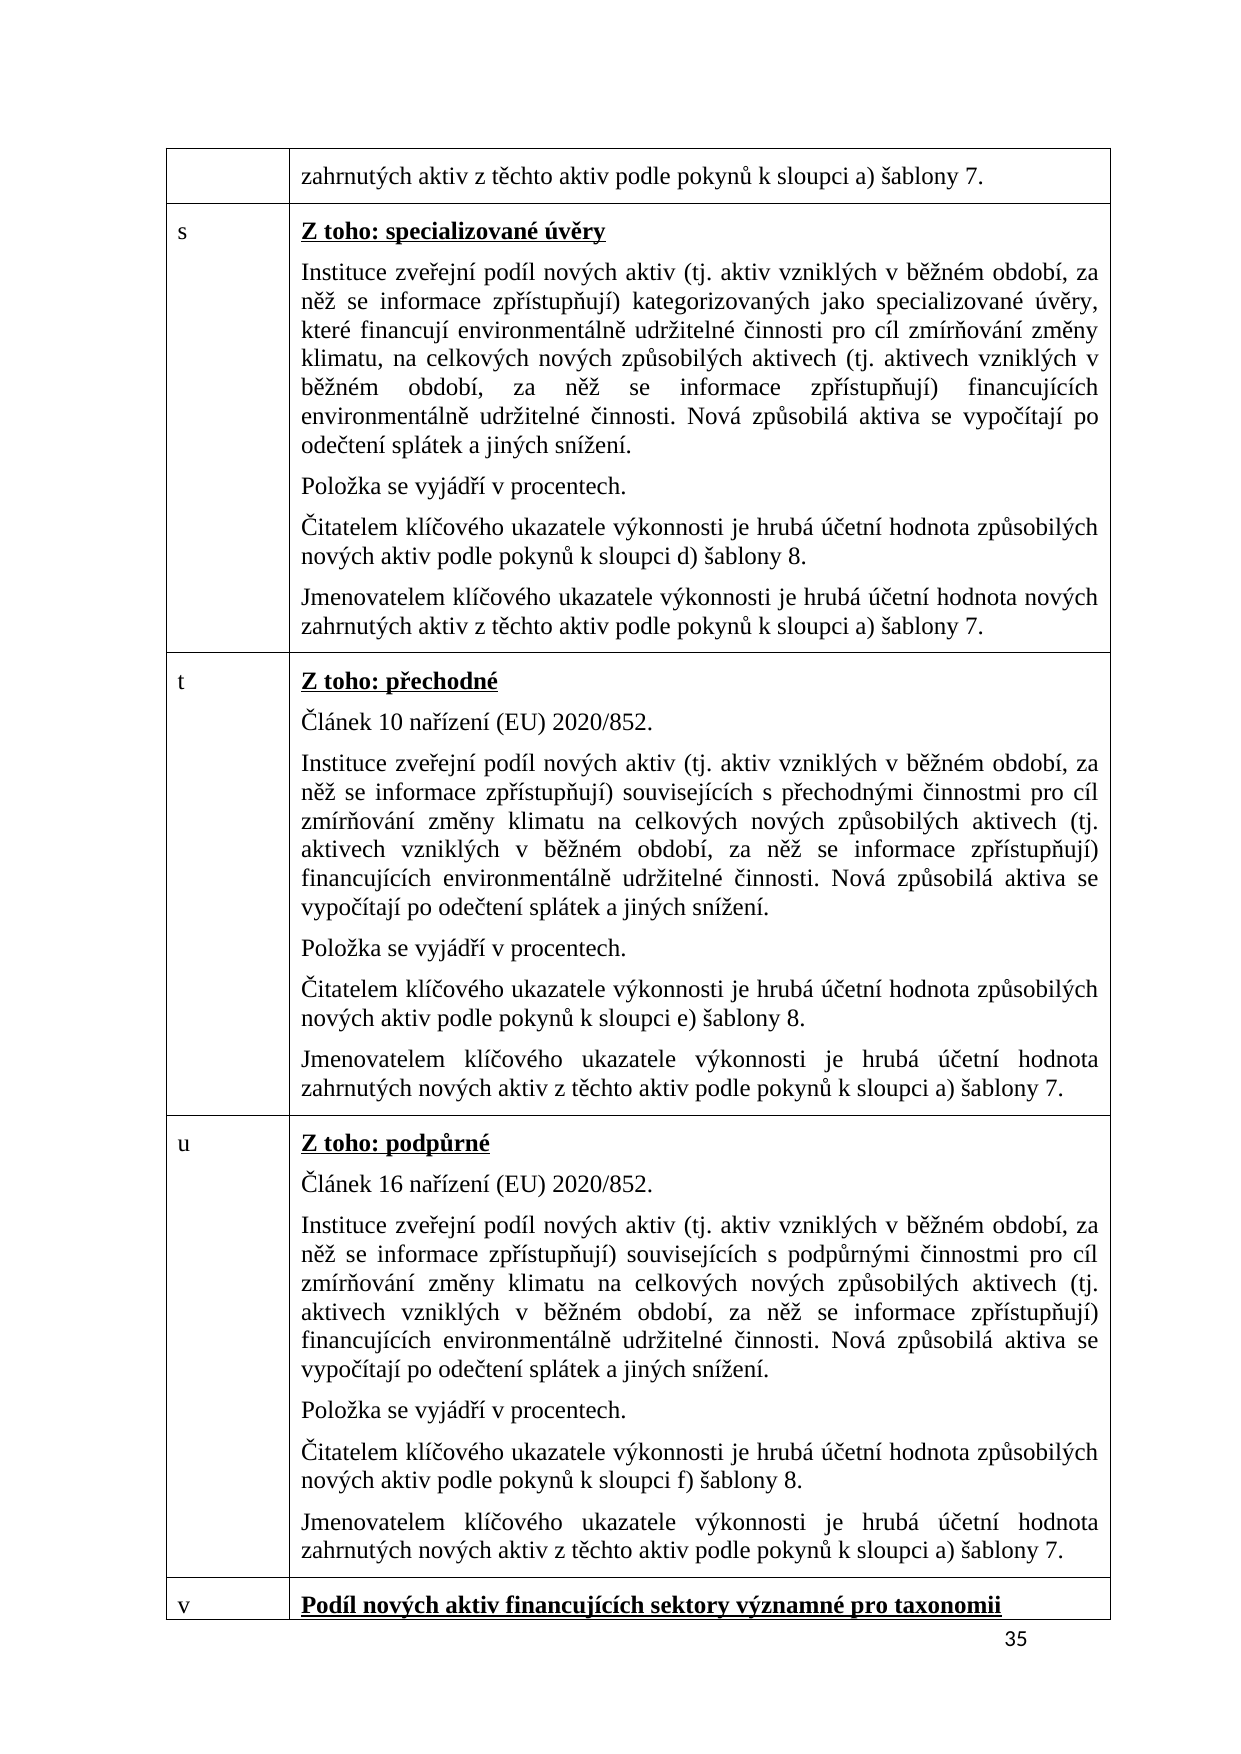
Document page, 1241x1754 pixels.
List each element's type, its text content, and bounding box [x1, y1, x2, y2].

table_cell t [167, 653, 289, 1114]
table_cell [290, 149, 1110, 202]
table_cell v [167, 1578, 289, 1619]
table_cell u [167, 1116, 289, 1577]
table_cell Z toho: specializované úvěry Instituce zveřejní podíl nových aktiv (tj. aktiv vzniklých v běžném období, za něž se informace zpřístupňují) kategorizovaných jako specializované úvěry, které financují environmentálně udržitelné činnosti pro cíl zmírňování změny klimatu, na celkových nových způsobilých aktivech (tj. aktivech vzniklých v běžném období, za něž se informace zpřístupňují) financujících environmentálně udržitelné činnosti. Nová způsobilá aktiva se vypočítají po odečtení splátek a jiných snížení. Položka se vyjádří v procentech. Čitatelem klíčového ukazatele výkonnosti je hrubá účetní hodnota způsobilých nových aktiv podle pokynů k sloupci d) šablony 8. Jmenovatelem klíčového ukazatele výkonnosti je hrubá účetní hodnota nových zahrnutých aktiv z těchto aktiv podle pokynů k sloupci a) šablony 7. [290, 204, 1110, 652]
table_cell s [167, 204, 289, 652]
table_cell Z toho: přechodné Článek 10 nařízení (EU) 2020/852. Instituce zveřejní podíl nových aktiv (tj. aktiv vzniklých v běžném období, za něž se informace zpřístupňují) souvisejících s přechodnými činnostmi pro cíl zmírňování změny klimatu na celkových nových způsobilých aktivech (tj. aktivech vzniklých v běžném období, za něž se informace zpřístupňují) financujících environmentálně udržitelné činnosti. Nová způsobilá aktiva se vypočítají po odečtení splátek a jiných snížení. Položka se vyjádří v procentech. Čitatelem klíčového ukazatele výkonnosti je hrubá účetní hodnota způsobilých nových aktiv podle pokynů k sloupci e) šablony 8. Jmenovatelem klíčového ukazatele výkonnosti je hrubá účetní hodnota zahrnutých nových aktiv z těchto aktiv podle pokynů k sloupci a) šablony 7. [290, 653, 1110, 1114]
table_cell r [167, 149, 289, 202]
table_cell Z toho: podpůrné Článek 16 nařízení (EU) 2020/852. Instituce zveřejní podíl nových aktiv (tj. aktiv vzniklých v běžném období, za něž se informace zpřístupňují) souvisejících s podpůrnými činnostmi pro cíl zmírňování změny klimatu na celkových nových způsobilých aktivech (tj. aktivech vzniklých v běžném období, za něž se informace zpřístupňují) financujících environmentálně udržitelné činnosti. Nová způsobilá aktiva se vypočítají po odečtení splátek a jiných snížení. Položka se vyjádří v procentech. Čitatelem klíčového ukazatele výkonnosti je hrubá účetní hodnota způsobilých nových aktiv podle pokynů k sloupci f) šablony 8. Jmenovatelem klíčového ukazatele výkonnosti je hrubá účetní hodnota zahrnutých nových aktiv z těchto aktiv podle pokynů k sloupci a) šablony 7. [290, 1116, 1110, 1577]
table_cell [290, 1578, 1110, 1619]
